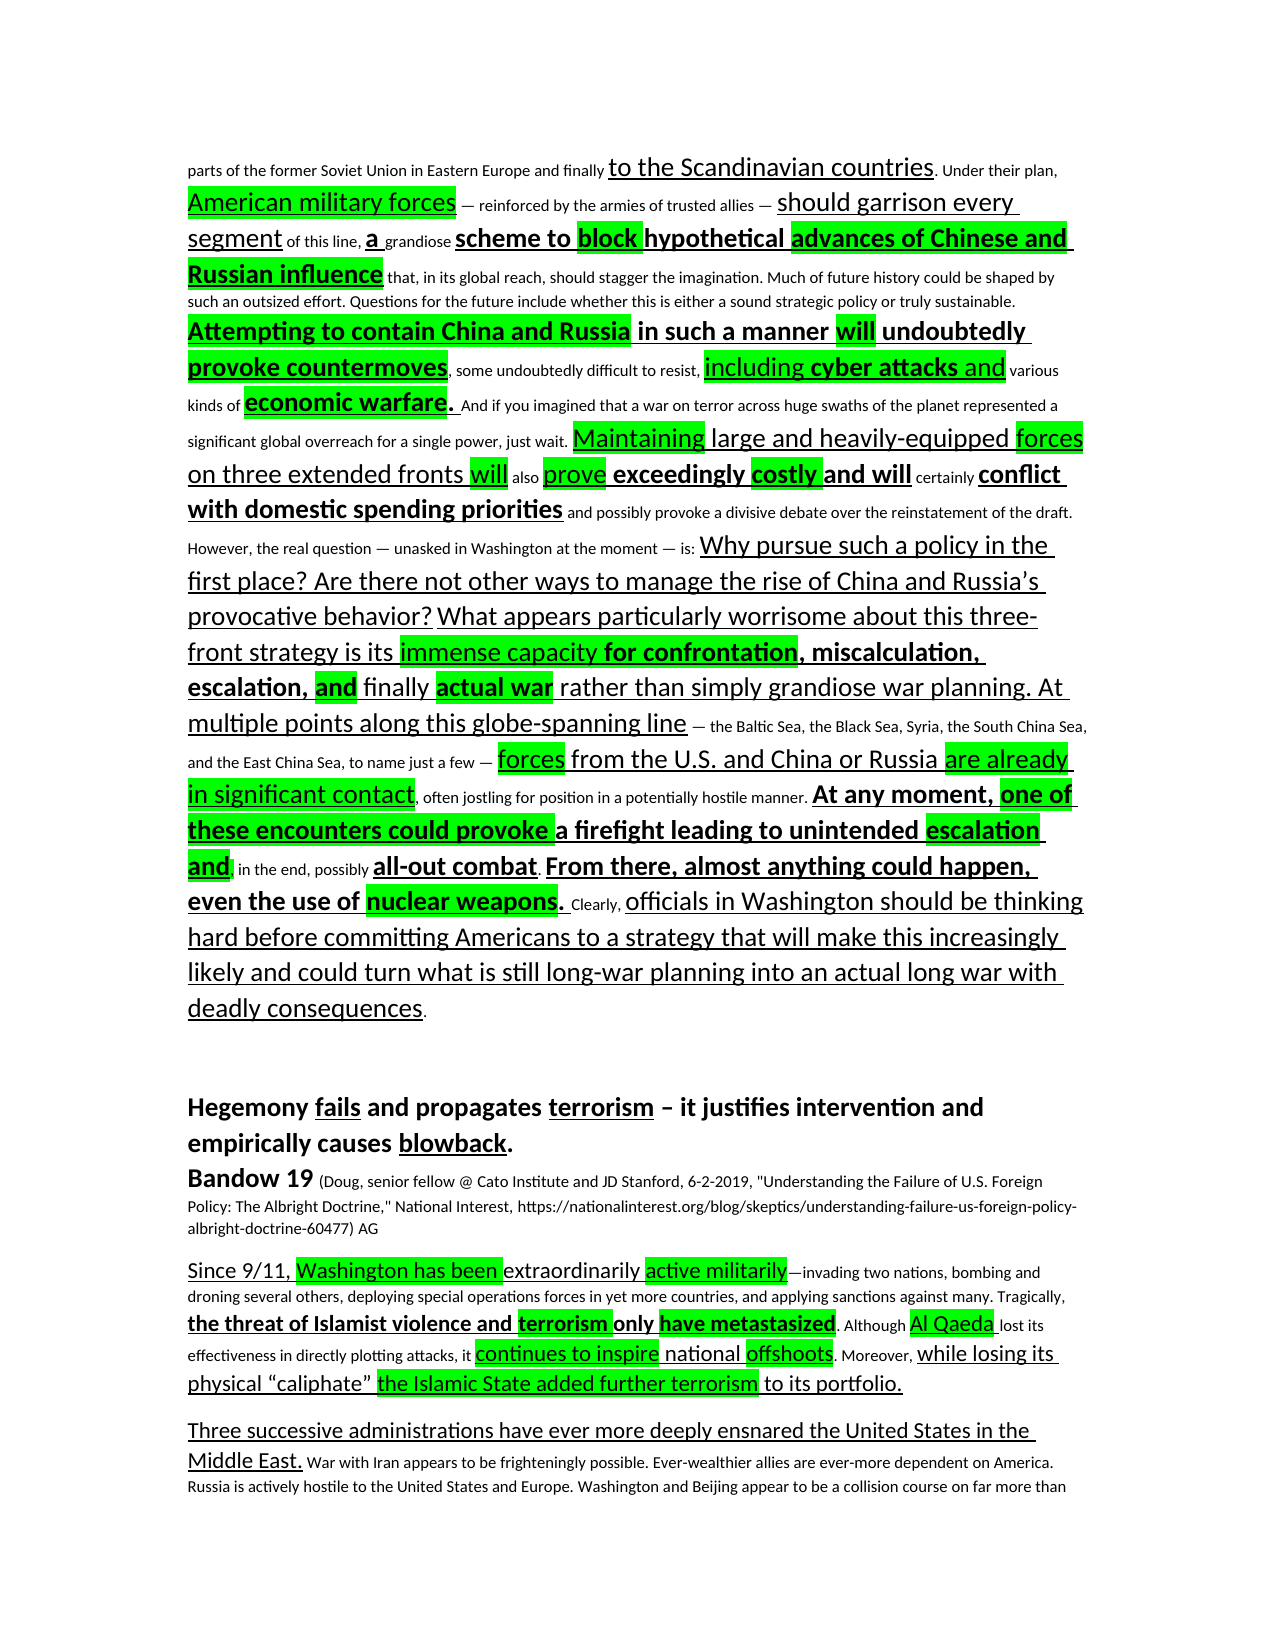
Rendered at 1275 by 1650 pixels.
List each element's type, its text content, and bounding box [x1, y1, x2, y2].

text Since 9/11, Washington has been extraordinarily active militarily—invading two nations, bombing and droning several others, deploying special operations forces in yet more countries, and applying sanctions against many. Tragically, the threat of Islamist violence and terrorism only have metastasized. Although Al Qaeda lost its effectiveness in directly plotting attacks, it continues to inspire national offshoots. Moreover, while losing its physical “caliphate” the Islamic State added further terrorism to its portfolio. [187, 1257, 1087, 1397]
text Bandow 19 (Doug, senior fellow @ Cato Institute and JD Stanford, 6-2-2019, "Understanding the Failure of U.S. Foreign Policy: The Albright Doctrine," National Interest, https://nationalinterest.org/blog/skeptics/understanding-failure-us-foreign-policy-albright-doctrine-60477) AG [187, 1162, 1087, 1238]
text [187, 150, 1087, 1024]
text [187, 1416, 1087, 1496]
subtitle Hegemony fails and propagates terrorism – it justifies intervention and empirically causes blowback. [187, 1090, 1087, 1159]
